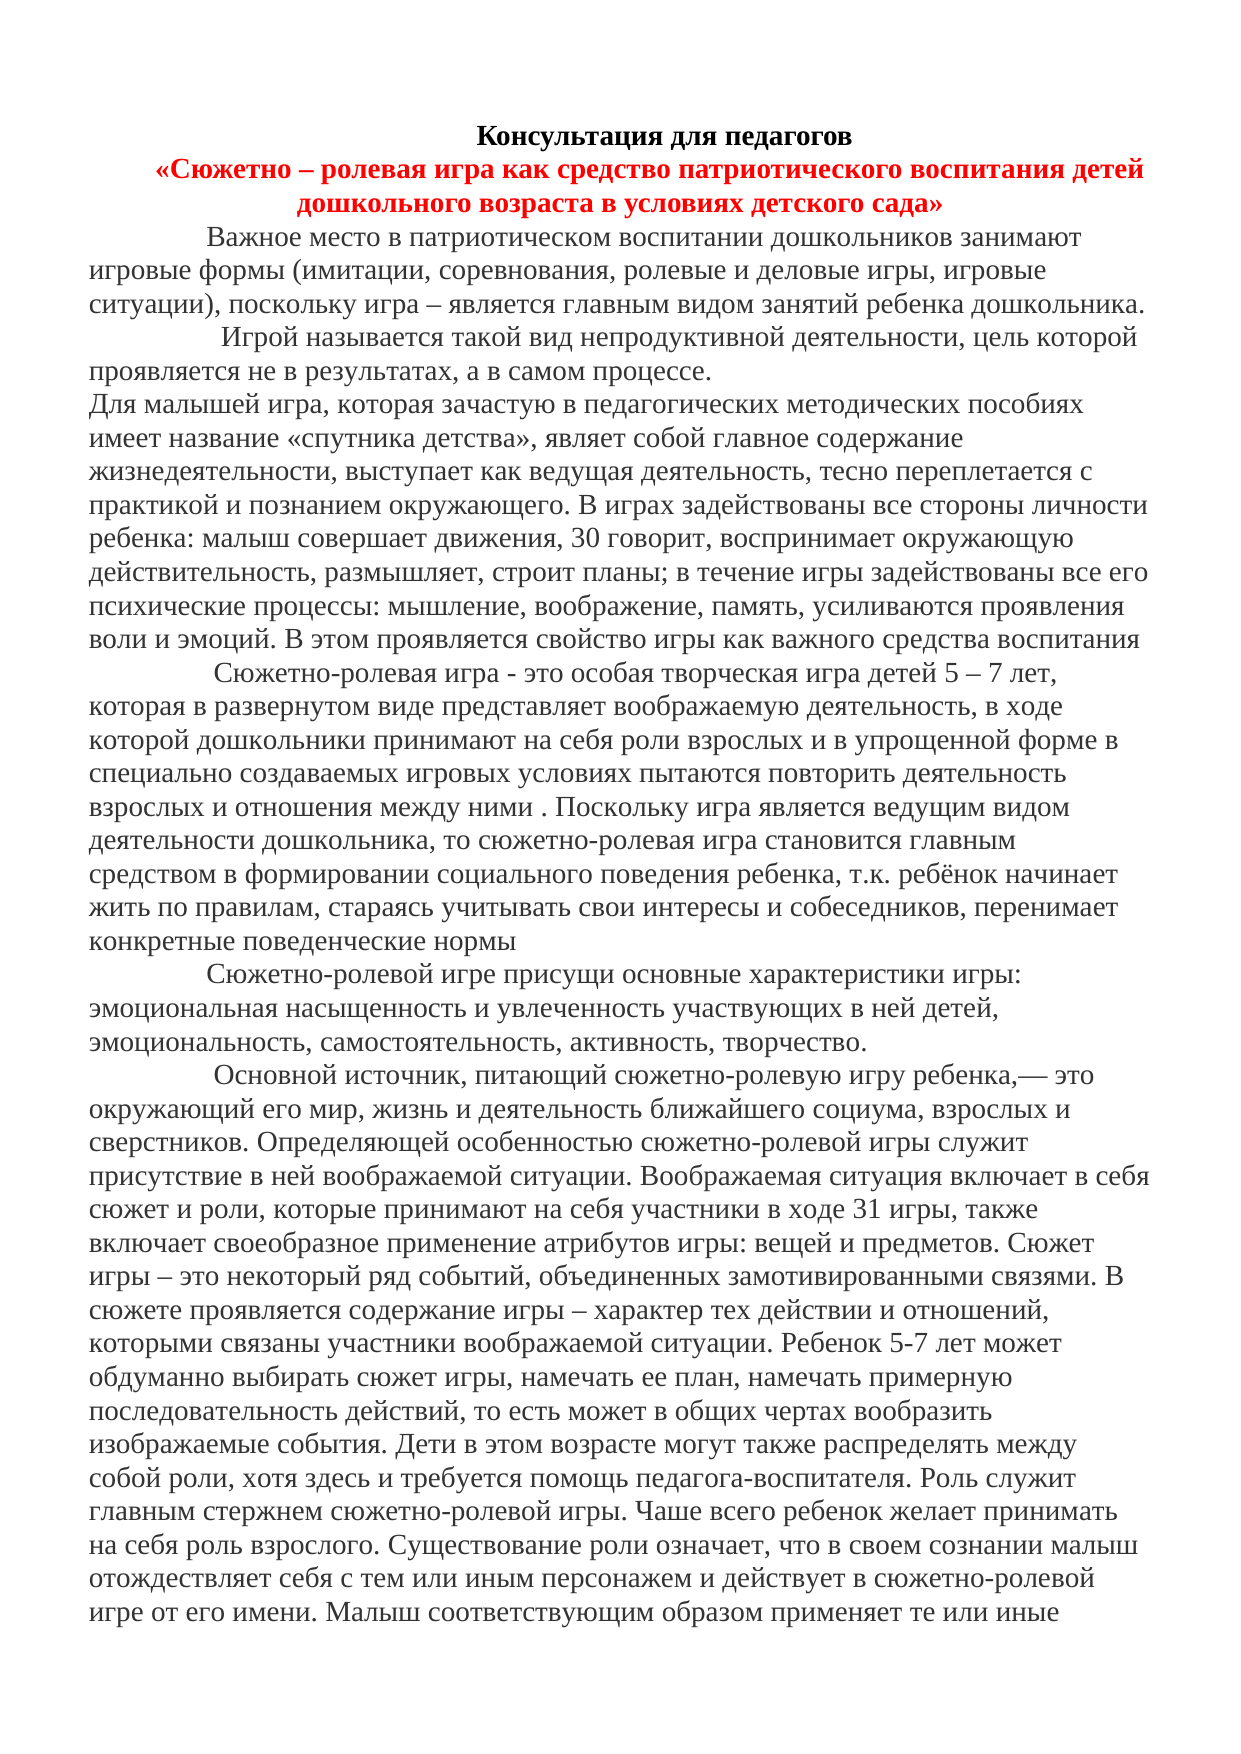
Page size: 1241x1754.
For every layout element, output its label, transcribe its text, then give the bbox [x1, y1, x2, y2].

text «Сюжетно – ролевая игра как средство патриотического воспитания детей дошкольного возраста в условиях детского сада» [88, 152, 1152, 219]
text Консультация для педагогов [177, 118, 1152, 152]
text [88, 1057, 1152, 1627]
text Сюжетно-ролевая игра - это особая творческая игра детей 5 – 7 лет, которая в развернутом виде представляет воображаемую деятельность, в ходе которой дошкольники принимают на себя роли взрослых и в упрощенной форме в специально создаваемых игровых условиях пытаются повторить деятельность взрослых и отношения между ними . Поскольку игра является ведущим видом деятельности дошкольника, то сюжетно-ролевая игра становится главным средством в формировании социального поведения ребенка, т.к. ребёнок начинает жить по правилам, стараясь учитывать свои интересы и собеседников, перенимает конкретные поведенческие нормы [88, 655, 1152, 957]
text Игрой называется такой вид непродуктивной деятельности, цель которой проявляется не в результатах, а в самом процессе. Для малышей игра, которая зачастую в педагогических методических пособиях имеет название «спутника детства», являет собой главное содержание жизнедеятельности, выступает как ведущая деятельность, тесно переплетается с практикой и познанием окружающего. В играх задействованы все стороны личности ребенка: малыш совершает движения, 30 говорит, воспринимает окружающую действительность, размышляет, строит планы; в течение игры задействованы все его психические процессы: мышление, воображение, память, усиливаются проявления воли и эмоций. В этом проявляется свойство игры как важного средства воспитания [88, 319, 1152, 655]
text Важное место в патриотическом воспитании дошкольников занимают игровые формы (имитации, соревнования, ролевые и деловые игры, игровые ситуации), поскольку игра – является главным видом занятий ребенка дошкольника. [88, 219, 1152, 319]
text Сюжетно-ролевой игре присущи основные характеристики игры: эмоциональная насыщенность и увлеченность участвующих в ней детей, эмоциональность, самостоятельность, активность, творчество. [88, 957, 1152, 1057]
